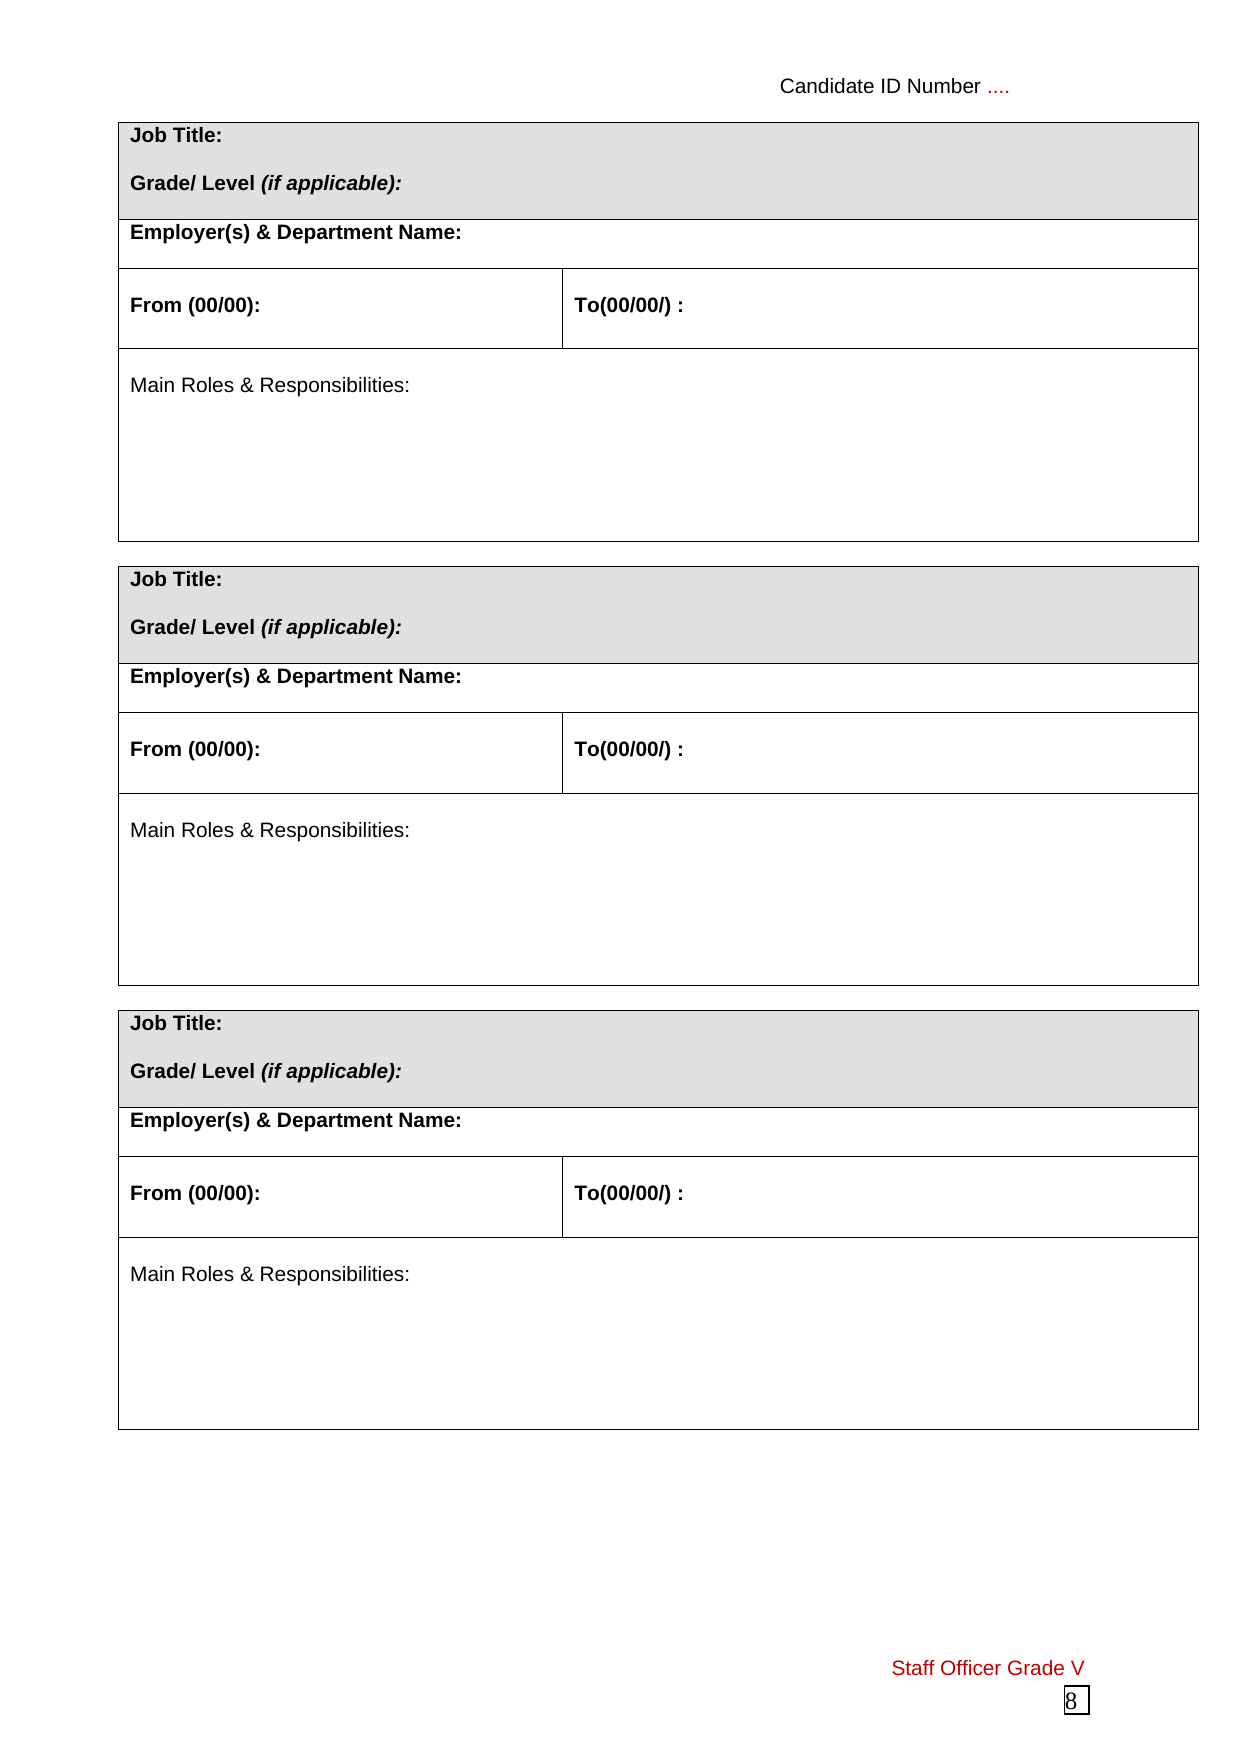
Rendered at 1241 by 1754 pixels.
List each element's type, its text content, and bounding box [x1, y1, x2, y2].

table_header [119, 123, 1198, 219]
table_header Job Title: Grade/ Level (if applicable): [119, 1011, 1198, 1107]
table_cell From (00/00): [119, 713, 562, 792]
table_cell Main Roles & Responsibilities: [119, 794, 1198, 985]
table_cell From (00/00): [119, 269, 562, 348]
table_header Job Title: Grade/ Level (if applicable): [119, 567, 1198, 663]
table_cell To(00/00/) : [563, 269, 1198, 348]
table_cell Employer(s) & Department Name: [119, 1108, 1198, 1156]
table_cell From (00/00): [119, 1157, 562, 1237]
table_cell Main Roles & Responsibilities: [119, 1238, 1198, 1429]
table_cell To(00/00/) : [563, 713, 1198, 792]
table_cell Employer(s) & Department Name: [119, 220, 1198, 268]
table_cell Main Roles & Responsibilities: [119, 349, 1198, 541]
table_cell Employer(s) & Department Name: [119, 664, 1198, 712]
table_cell To(00/00/) : [563, 1157, 1198, 1237]
